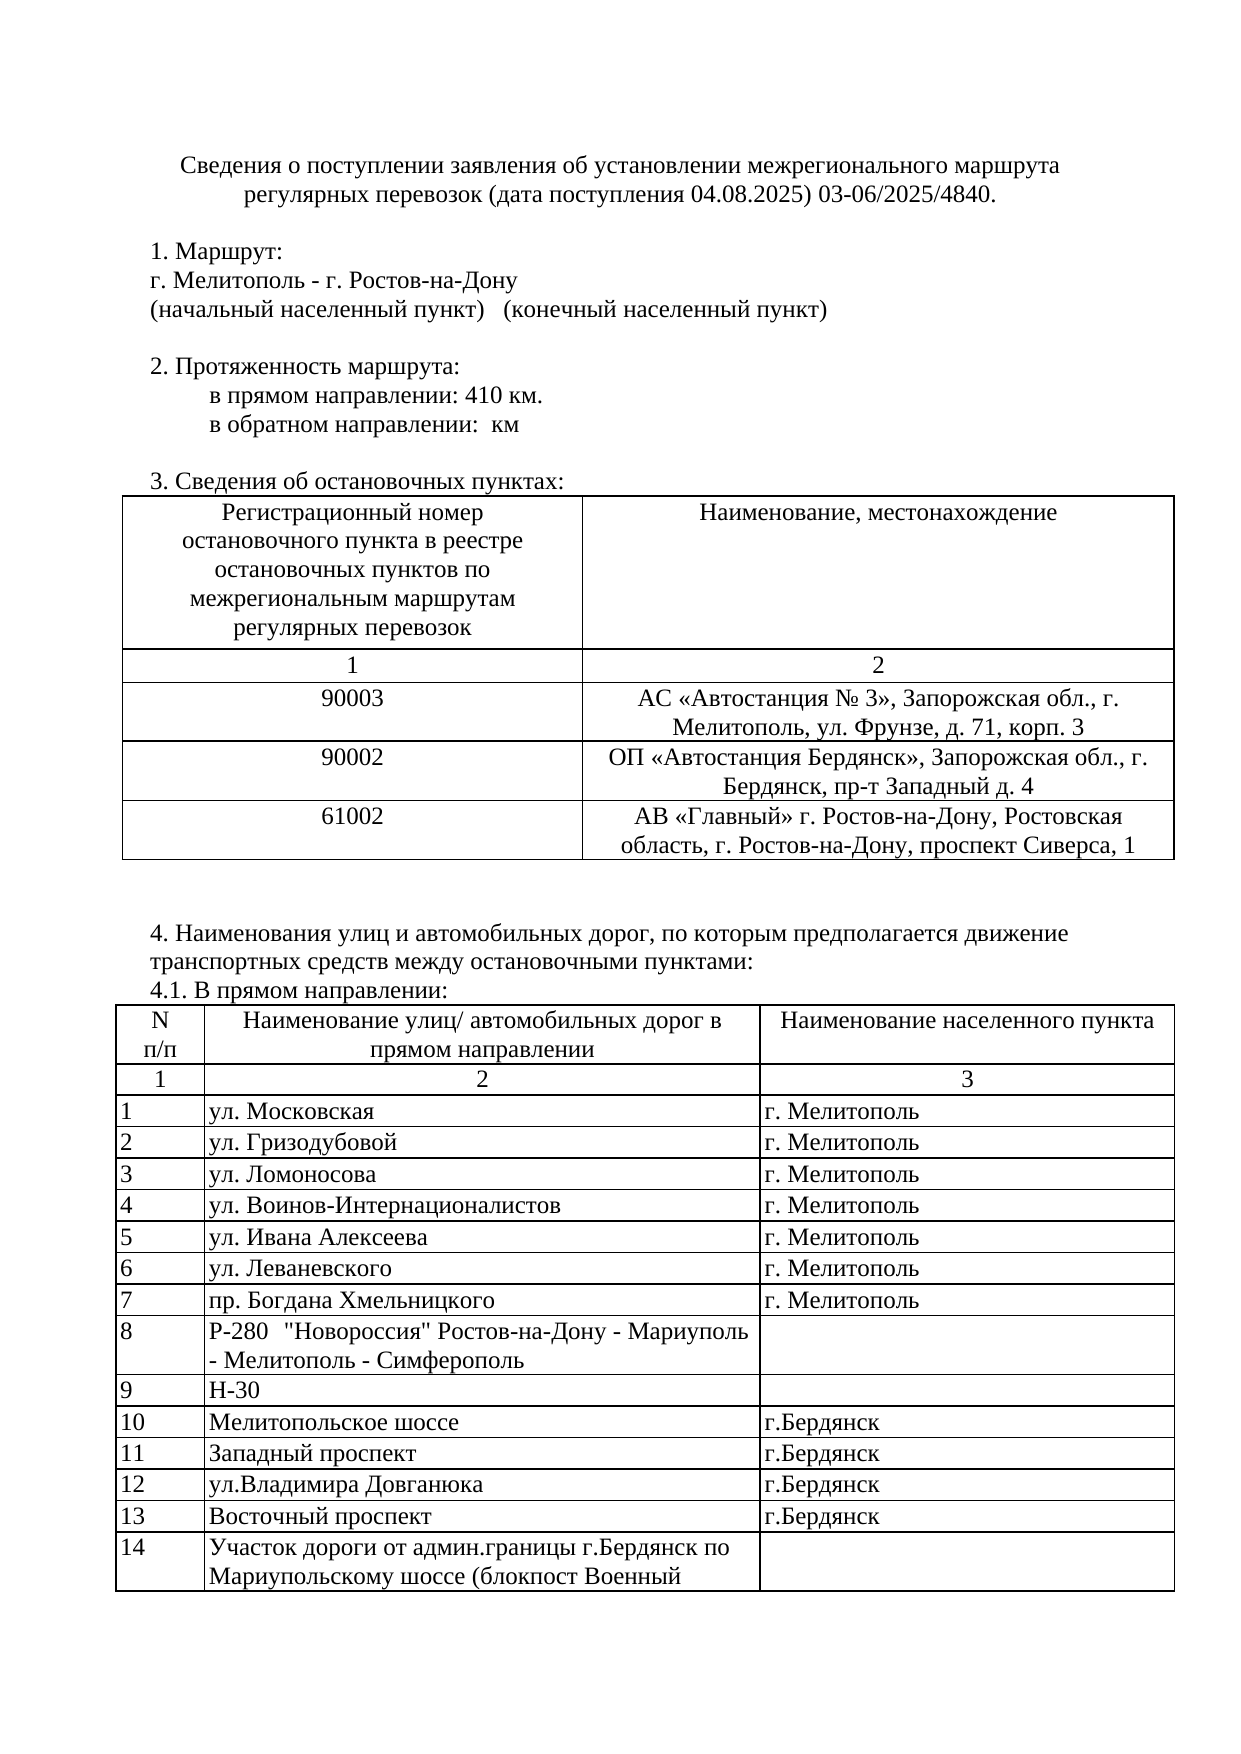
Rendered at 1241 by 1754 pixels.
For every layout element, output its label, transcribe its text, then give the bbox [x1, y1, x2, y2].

table_cell 4 [117, 1190, 204, 1220]
table_cell [761, 1375, 1174, 1405]
table_cell Мелитопольское шоссе [205, 1407, 759, 1437]
table_cell АВ «Главный» г. Ростов-на-Дону, Ростовская область, г. Ростов-на-Дону, проспект Сиверса, 1 [583, 801, 1173, 858]
table_cell г. Мелитополь [761, 1127, 1174, 1157]
table_cell АС «Автостанция № 3», Запорожская обл., г. Мелитополь, ул. Фрунзе, д. 71, корп. 3 [583, 683, 1173, 740]
table_cell 2 [583, 650, 1173, 681]
table_cell 61002 [123, 801, 582, 858]
table_cell 10 [117, 1407, 204, 1437]
table_cell 2 [205, 1065, 759, 1094]
text Сведения о поступлении заявления об установлении межрегионального маршрута регулярных перевозок (дата поступления 04.08.2025) 03-06/2025/4840. [150, 150, 1090, 207]
table_cell 5 [117, 1222, 204, 1252]
table_cell 7 [117, 1285, 204, 1314]
table_header N п/п [117, 1006, 204, 1063]
table_cell г. Мелитополь [761, 1190, 1174, 1220]
table_cell г. Мелитополь [761, 1159, 1174, 1189]
table_cell Р-280 "Новороссия" Ростов-на-Дону - Мариуполь - Мелитополь - Симферополь [205, 1316, 759, 1374]
text 1. Маршрут: [150, 236, 1090, 265]
text (начальный населенный пункт) (конечный населенный пункт) [150, 294, 1090, 322]
table_cell 6 [117, 1253, 204, 1283]
table_cell Н-30 [205, 1375, 759, 1405]
table_header Наименование, местонахождение [583, 497, 1173, 648]
text в обратном направлении: км [150, 409, 1090, 437]
table_cell 14 [117, 1533, 204, 1590]
table_cell ул. Московская [205, 1096, 759, 1126]
table_cell ул. Леваневского [205, 1253, 759, 1283]
table_cell ул. Воинов-Интернационалистов [205, 1190, 759, 1220]
table_cell г. Мелитополь [761, 1285, 1174, 1314]
table_cell 2 [117, 1127, 204, 1157]
table_header Регистрационный номер остановочного пункта в реестре остановочных пунктов по межрегиональным маршрутам регулярных перевозок [123, 497, 582, 648]
table_cell 11 [117, 1438, 204, 1468]
table_cell 90003 [123, 683, 582, 740]
table_cell г.Бердянск [761, 1470, 1174, 1499]
table_cell г. Мелитополь [761, 1096, 1174, 1126]
table_cell 13 [117, 1501, 204, 1531]
text 3. Сведения об остановочных пунктах: [150, 466, 1090, 495]
table_cell г. Мелитополь [761, 1222, 1174, 1252]
table_cell 3 [761, 1065, 1174, 1094]
text 4. Наименования улиц и автомобильных дорог, по которым предполагается движение транспортных средств между остановочными пунктами: [150, 918, 1090, 975]
table_cell Западный проспект [205, 1438, 759, 1468]
table_cell Восточный проспект [205, 1501, 759, 1531]
text в прямом направлении: 410 км. [150, 380, 1090, 409]
table_cell г. Мелитополь [761, 1253, 1174, 1283]
table_cell 1 [117, 1096, 204, 1126]
table_header Наименование улиц/ автомобильных дорог в прямом направлении [205, 1006, 759, 1063]
text 2. Протяженность маршрута: [150, 351, 1090, 380]
table_cell ОП «Автостанция Бердянск», Запорожская обл., г. Бердянск, пр-т Западный д. 4 [583, 742, 1173, 799]
table_cell 1 [117, 1065, 204, 1094]
table_cell г.Бердянск [761, 1501, 1174, 1531]
table_cell 8 [117, 1316, 204, 1374]
table_cell 90002 [123, 742, 582, 799]
table_cell 9 [117, 1375, 204, 1405]
table_cell 3 [117, 1159, 204, 1189]
table_cell ул. Гризодубовой [205, 1127, 759, 1157]
table_cell [761, 1316, 1174, 1374]
table_cell г.Бердянск [761, 1407, 1174, 1437]
table_cell ул. Ломоносова [205, 1159, 759, 1189]
table_cell ул. Ивана Алексеева [205, 1222, 759, 1252]
text г. Мелитополь - г. Ростов-на-Дону [150, 265, 1090, 294]
table_cell [761, 1533, 1174, 1590]
table_cell 1 [123, 650, 582, 681]
table_cell пр. Богдана Хмельницкого [205, 1285, 759, 1314]
table_cell ул.Владимира Довганюка [205, 1470, 759, 1499]
text 4.1. В прямом направлении: [150, 975, 1090, 1004]
table_header Наименование населенного пункта [761, 1006, 1174, 1063]
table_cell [205, 1533, 759, 1590]
table_cell 12 [117, 1470, 204, 1499]
table_cell г.Бердянск [761, 1438, 1174, 1468]
